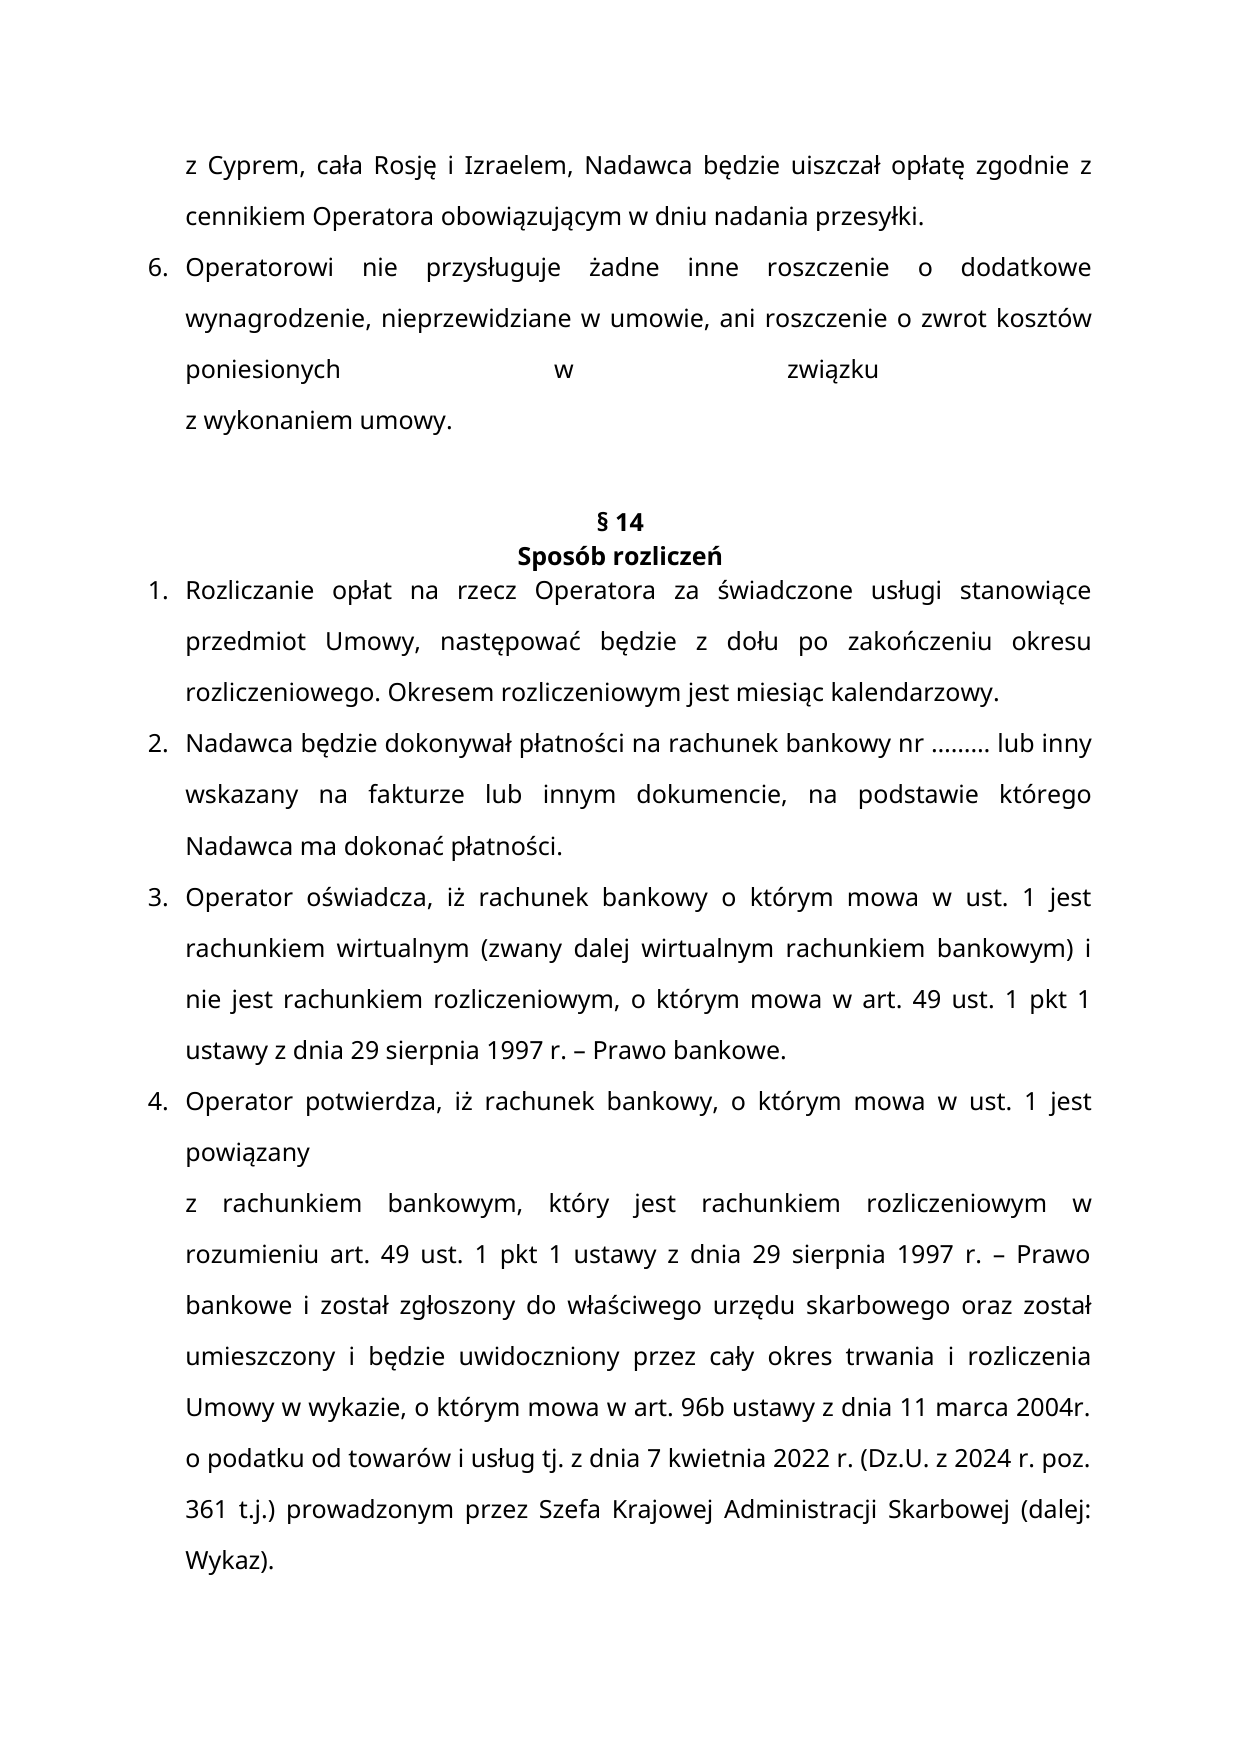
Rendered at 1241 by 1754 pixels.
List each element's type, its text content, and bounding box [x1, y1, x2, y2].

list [148, 148, 1093, 233]
list Rozliczanie opłat na rzecz Operatora za świadczone usługi stanowiące przedmiot Umowy, następować będzie z dołu po zakończeniu okresu rozliczeniowego. Okresem rozliczeniowym jest miesiąc kalendarzowy. [148, 573, 1093, 709]
text Sposób rozliczeń [148, 539, 1093, 573]
list Nadawca będzie dokonywał płatności na rachunek bankowy nr ……… lub inny wskazany na fakturze lub innym dokumencie, na podstawie którego Nadawca ma dokonać płatności. [148, 726, 1093, 862]
list Operatorowi nie przysługuje żadne inne roszczenie o dodatkowe wynagrodzenie, nieprzewidziane w umowie, ani roszczenie o zwrot kosztów poniesionych w związku z wykonaniem umowy. [148, 250, 1093, 437]
list Operator potwierdza, iż rachunek bankowy, o którym mowa w ust. 1 jest powiązany z rachunkiem bankowym, który jest rachunkiem rozliczeniowym w rozumieniu art. 49 ust. 1 pkt 1 ustawy z dnia 29 sierpnia 1997 r. – Prawo bankowe i został zgłoszony do właściwego urzędu skarbowego oraz został umieszczony i będzie uwidoczniony przez cały okres trwania i rozliczenia Umowy w wykazie, o którym mowa w art. 96b ustawy z dnia 11 marca 2004r. o podatku od towarów i usług tj. z dnia 7 kwietnia 2022 r. (Dz.U. z 2024 r. poz. 361 t.j.) prowadzonym przez Szefa Krajowej Administracji Skarbowej (dalej: Wykaz). [148, 1083, 1093, 1577]
list Operator oświadcza, iż rachunek bankowy o którym mowa w ust. 1 jest rachunkiem wirtualnym (zwany dalej wirtualnym rachunkiem bankowym) i nie jest rachunkiem rozliczeniowym, o którym mowa w art. 49 ust. 1 pkt 1 ustawy z dnia 29 sierpnia 1997 r. – Prawo bankowe. [148, 879, 1093, 1066]
text § 14 [148, 505, 1093, 539]
